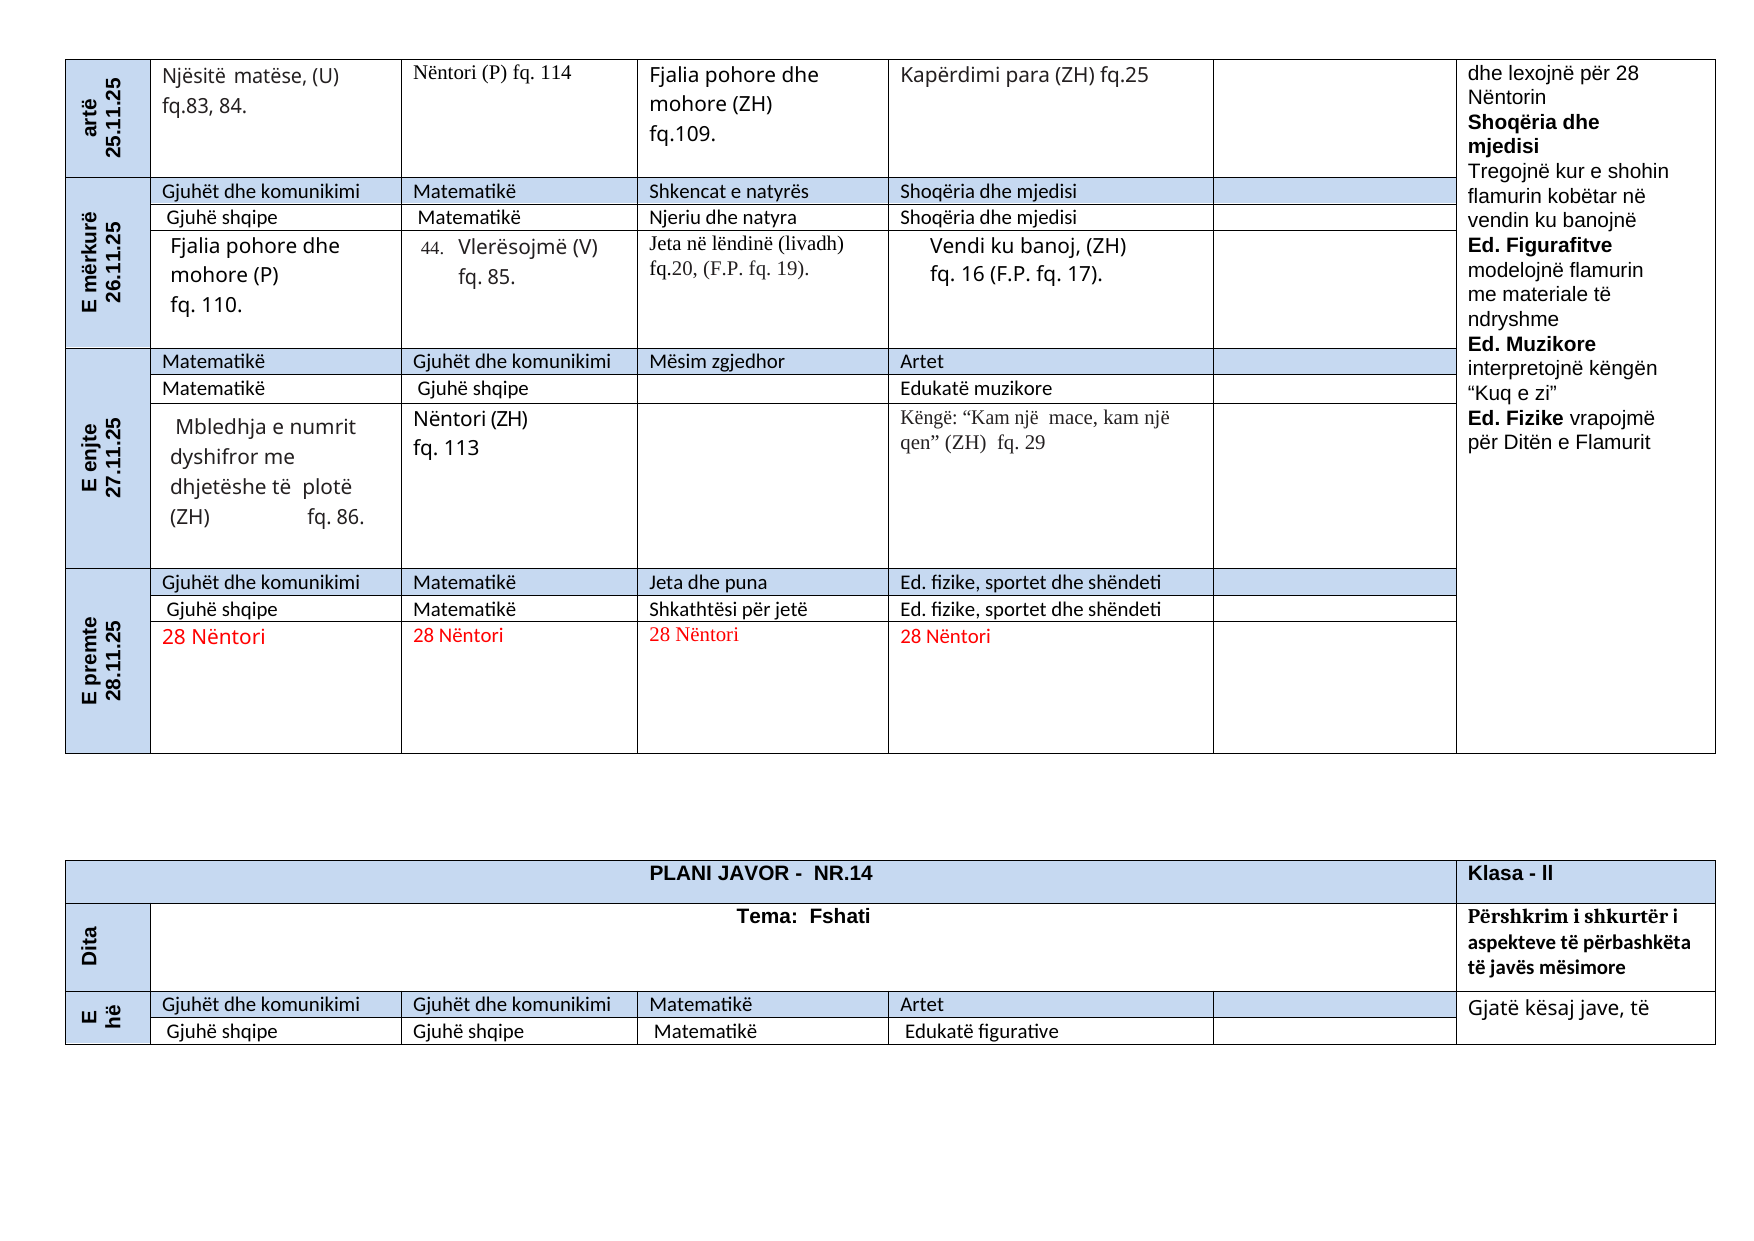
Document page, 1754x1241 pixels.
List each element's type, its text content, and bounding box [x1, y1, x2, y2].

table_cell Gjuhë shqipe [151, 596, 401, 621]
table_cell [1214, 205, 1456, 230]
table_cell Gjuhët dhe komunikimi [402, 349, 637, 374]
table_cell Gjuhë shqipe [402, 1018, 637, 1043]
table_cell Matematikë [402, 569, 637, 595]
table_cell Matematikë [638, 1018, 888, 1043]
table_cell Shkencat e natyrës [638, 178, 888, 203]
table_cell Tema: Fshati [151, 904, 1456, 991]
table_cell [638, 375, 888, 403]
table_cell Jeta në lëndinë (livadh) fq.20, (F.P. fq. 19). [638, 231, 888, 347]
table_cell Gjuhë shqipe [151, 205, 401, 230]
table_cell Kapërdimi para (ZH) fq.25 [889, 60, 1213, 177]
table_cell Matematikë [151, 349, 401, 374]
table_cell 28 Nëntori [402, 622, 637, 753]
table_cell Fjalia pohore dhe mohore (ZH) fq.109. [638, 60, 888, 177]
table_cell Njësitë matëse, (U) fq.83, 84. [151, 60, 401, 177]
table_cell 28 Nëntori [151, 622, 401, 753]
table_cell E hënë 01.12.25 [66, 992, 150, 1043]
table_cell Matematikë [151, 375, 401, 403]
table_cell E premte 28.11.25 [66, 569, 150, 753]
table_cell Jeta dhe puna [638, 569, 888, 595]
table_cell E enjte 27.11.25 [66, 349, 150, 568]
table_cell [1214, 404, 1456, 568]
table_cell Përshkrim i shkurtër i aspekteve të përbashkëta të javës mësimore [1457, 904, 1715, 991]
table_cell Shoqëria dhe mjedisi [889, 205, 1213, 230]
table_cell 28 Nëntori [889, 622, 1213, 753]
table_cell Vlerësojmë (V) fq. 85. [402, 231, 637, 347]
table_cell Gjuhë shqipe [402, 375, 637, 403]
table_cell Artet [889, 992, 1213, 1017]
table_cell Gjuhët dhe komunikimi [402, 992, 637, 1017]
table_cell Vendi ku banoj, (ZH) fq. 16 (F.P. fq. 17). [889, 231, 1213, 347]
table_cell [1214, 60, 1456, 177]
table_cell Gjuhët dhe komunikimi [151, 569, 401, 595]
table_cell Shkathtësi për jetë [638, 596, 888, 621]
table_cell [1214, 231, 1456, 347]
table_cell [1214, 178, 1456, 203]
table_header Klasa - ll [1457, 861, 1715, 903]
table_cell Mësim zgjedhor [638, 349, 888, 374]
table_cell [1214, 622, 1456, 753]
table_cell Gjuhët dhe komunikimi [151, 178, 401, 203]
table_cell Ed. fizike, sportet dhe shëndeti [889, 596, 1213, 621]
table_cell Matematikë [402, 205, 637, 230]
table_cell Njeriu dhe natyra [638, 205, 888, 230]
table_cell Këngë: “Kam një mace, kam një qen” (ZH) fq. 29 [889, 404, 1213, 568]
table_cell 28 Nëntori [638, 622, 888, 753]
table_cell Edukatë figurative [889, 1018, 1213, 1043]
table_cell [1214, 349, 1456, 374]
table_cell [1214, 569, 1456, 595]
table_cell Fjalia pohore dhe mohore (P) fq. 110. [151, 231, 401, 347]
table_cell Ed. fizike, sportet dhe shëndeti [889, 569, 1213, 595]
table_cell Edukatë muzikore [889, 375, 1213, 403]
table_cell [1214, 596, 1456, 621]
table_cell E mërkurë 26.11.25 [66, 178, 150, 347]
table_cell Nëntori (P) fq. 114 [402, 60, 637, 177]
table_cell [638, 404, 888, 568]
table_cell Gjuhë shqipe [151, 1018, 401, 1043]
table_cell Gjuhët dhe komunikimi [151, 992, 401, 1017]
table_cell Matematikë [402, 596, 637, 621]
table_cell [1214, 1018, 1456, 1043]
table_cell Matematikë [402, 178, 637, 203]
table_cell Dita [66, 904, 150, 991]
table_cell [1214, 992, 1456, 1017]
table_cell Shoqëria dhe mjedisi [889, 178, 1213, 203]
table_cell Artet [889, 349, 1213, 374]
table_header PLANI JAVOR - NR.14 [66, 861, 1456, 903]
table_cell Mbledhja e numrit dyshifror me dhjetëshe të plotë (ZH) fq. 86. [151, 404, 401, 568]
table_cell Nëntori (ZH) fq. 113 [402, 404, 637, 568]
table_cell [1214, 375, 1456, 403]
table_cell Matematikë [638, 992, 888, 1017]
